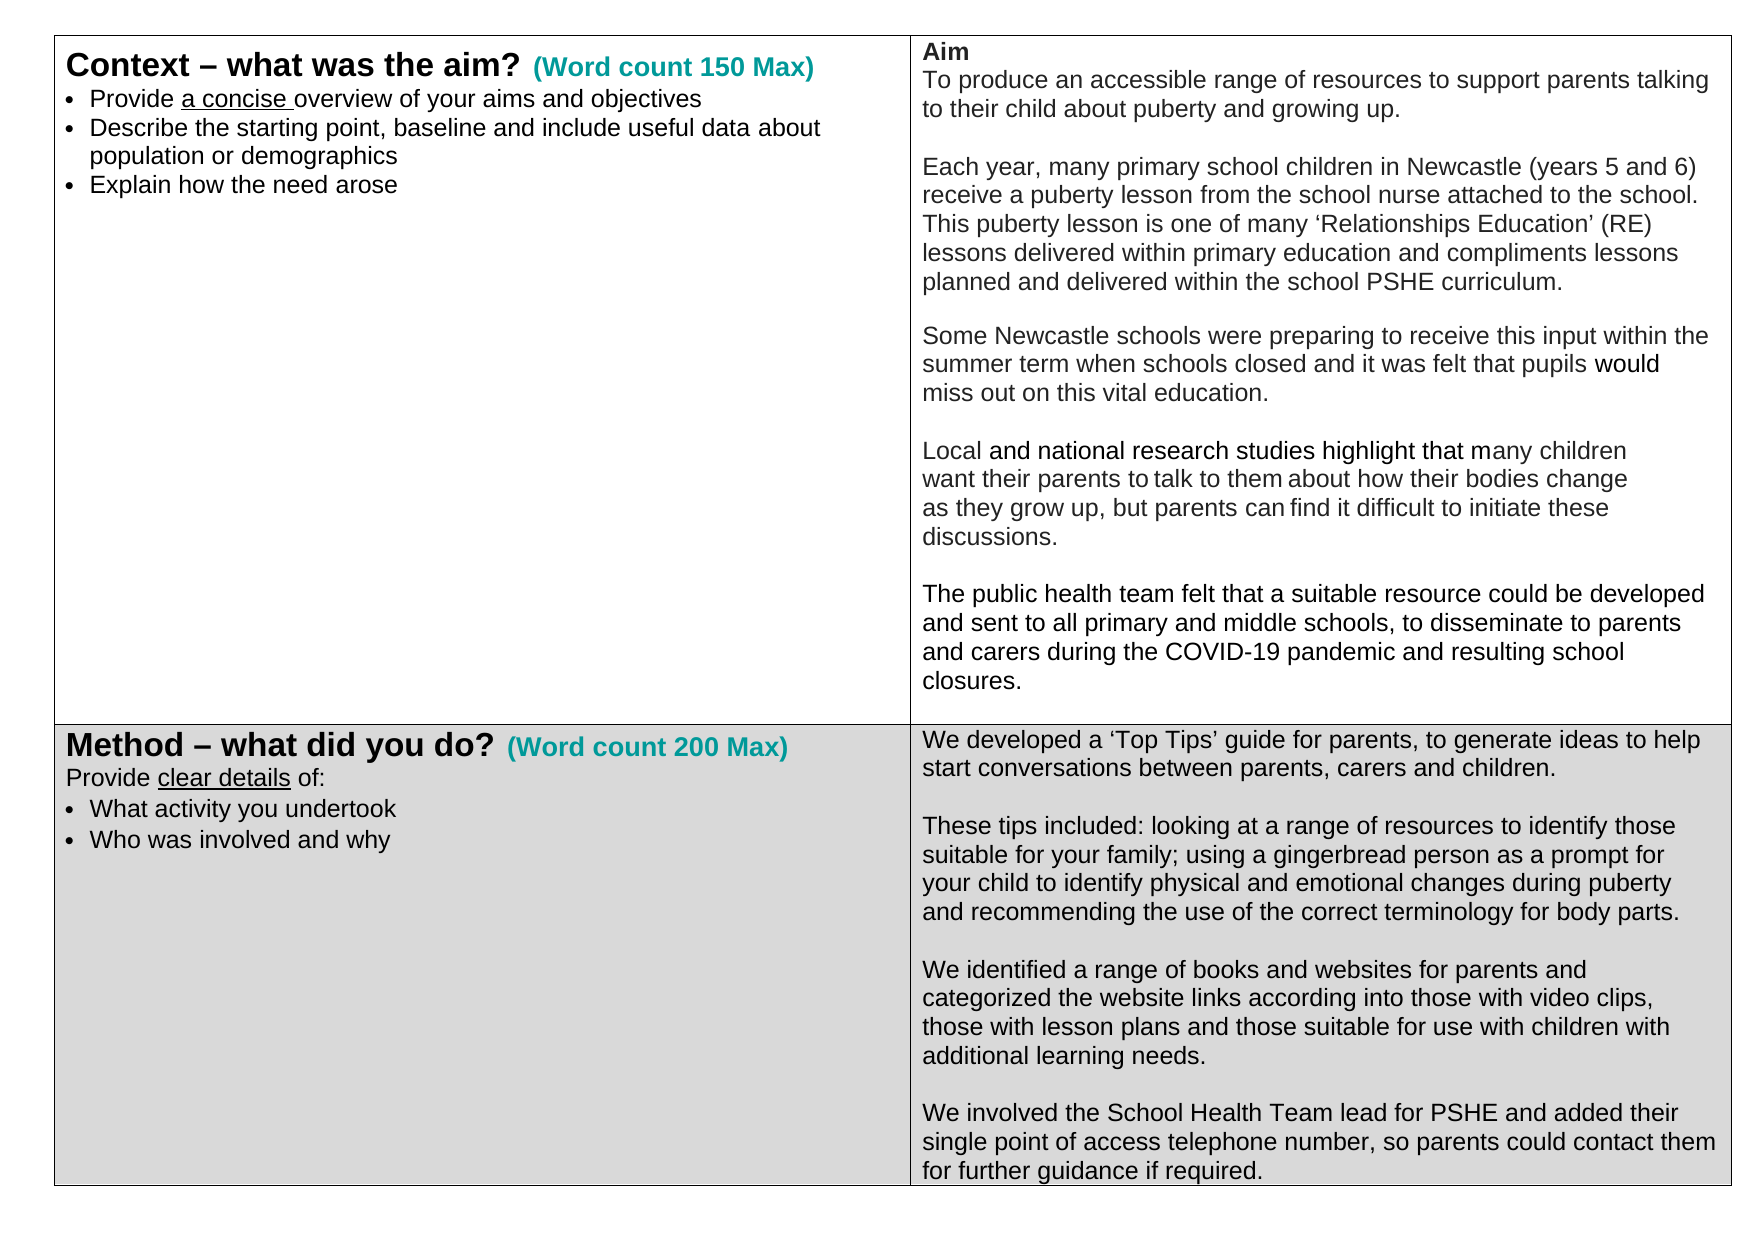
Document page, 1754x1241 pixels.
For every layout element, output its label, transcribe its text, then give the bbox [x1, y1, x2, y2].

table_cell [55, 725, 910, 1184]
table_cell Aim To produce an accessible range of resources to support parents talking to their child about puberty and growing up. Each year, many primary school children in Newcastle (years 5 and 6) receive a puberty lesson from the school nurse attached to the school. This puberty lesson is one of many ‘Relationships Education’ (RE) lessons delivered within primary education and compliments lessons planned and delivered within the school PSHE curriculum. Some Newcastle schools were preparing to receive this input within the summer term when schools closed and it was felt that pupils would miss out on this vital education. Local and national research studies highlight that many children want their parents to talk to them about how their bodies change as they grow up, but parents can find it difficult to initiate these discussions. The public health team felt that a suitable resource could be developed and sent to all primary and middle schools, to disseminate to parents and carers during the COVID-19 pandemic and resulting school closures. [911, 36, 1731, 723]
table_cell Context – what was the aim? (Word count 150 Max) Provide a concise overview of your aims and objectives Describe the starting point, baseline and include useful data about population or demographics Explain how the need arose [55, 36, 910, 723]
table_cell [911, 725, 1731, 1184]
